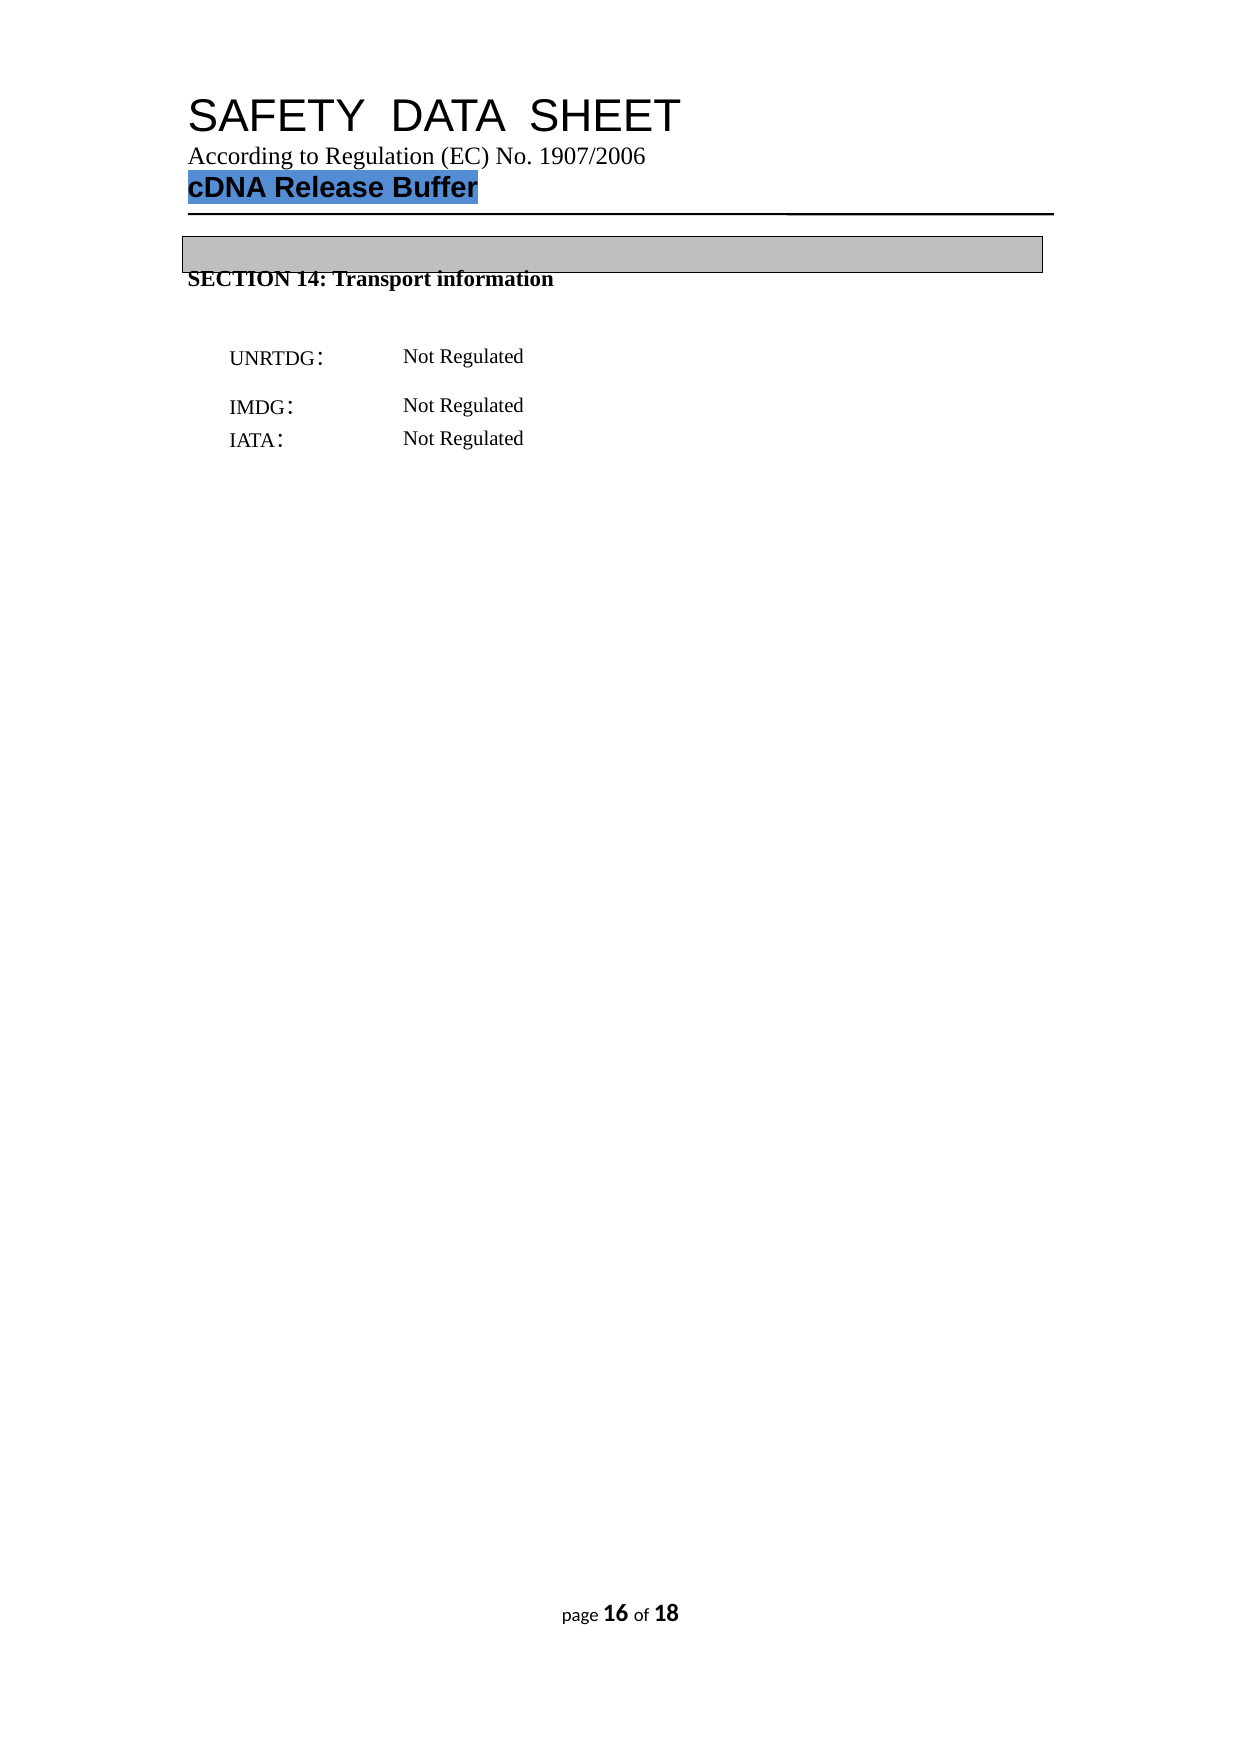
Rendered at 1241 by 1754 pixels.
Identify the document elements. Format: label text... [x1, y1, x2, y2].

table_cell Not Regulated [350, 422, 1044, 454]
table_cell Not Regulated [350, 389, 1044, 422]
table_header UNRTDG： [176, 340, 350, 389]
text SECTION 14: Transport information [187, 262, 1053, 294]
table_header Not Regulated [350, 340, 1044, 389]
table_cell IMDG： [176, 389, 350, 422]
table_cell IATA： [176, 422, 350, 454]
